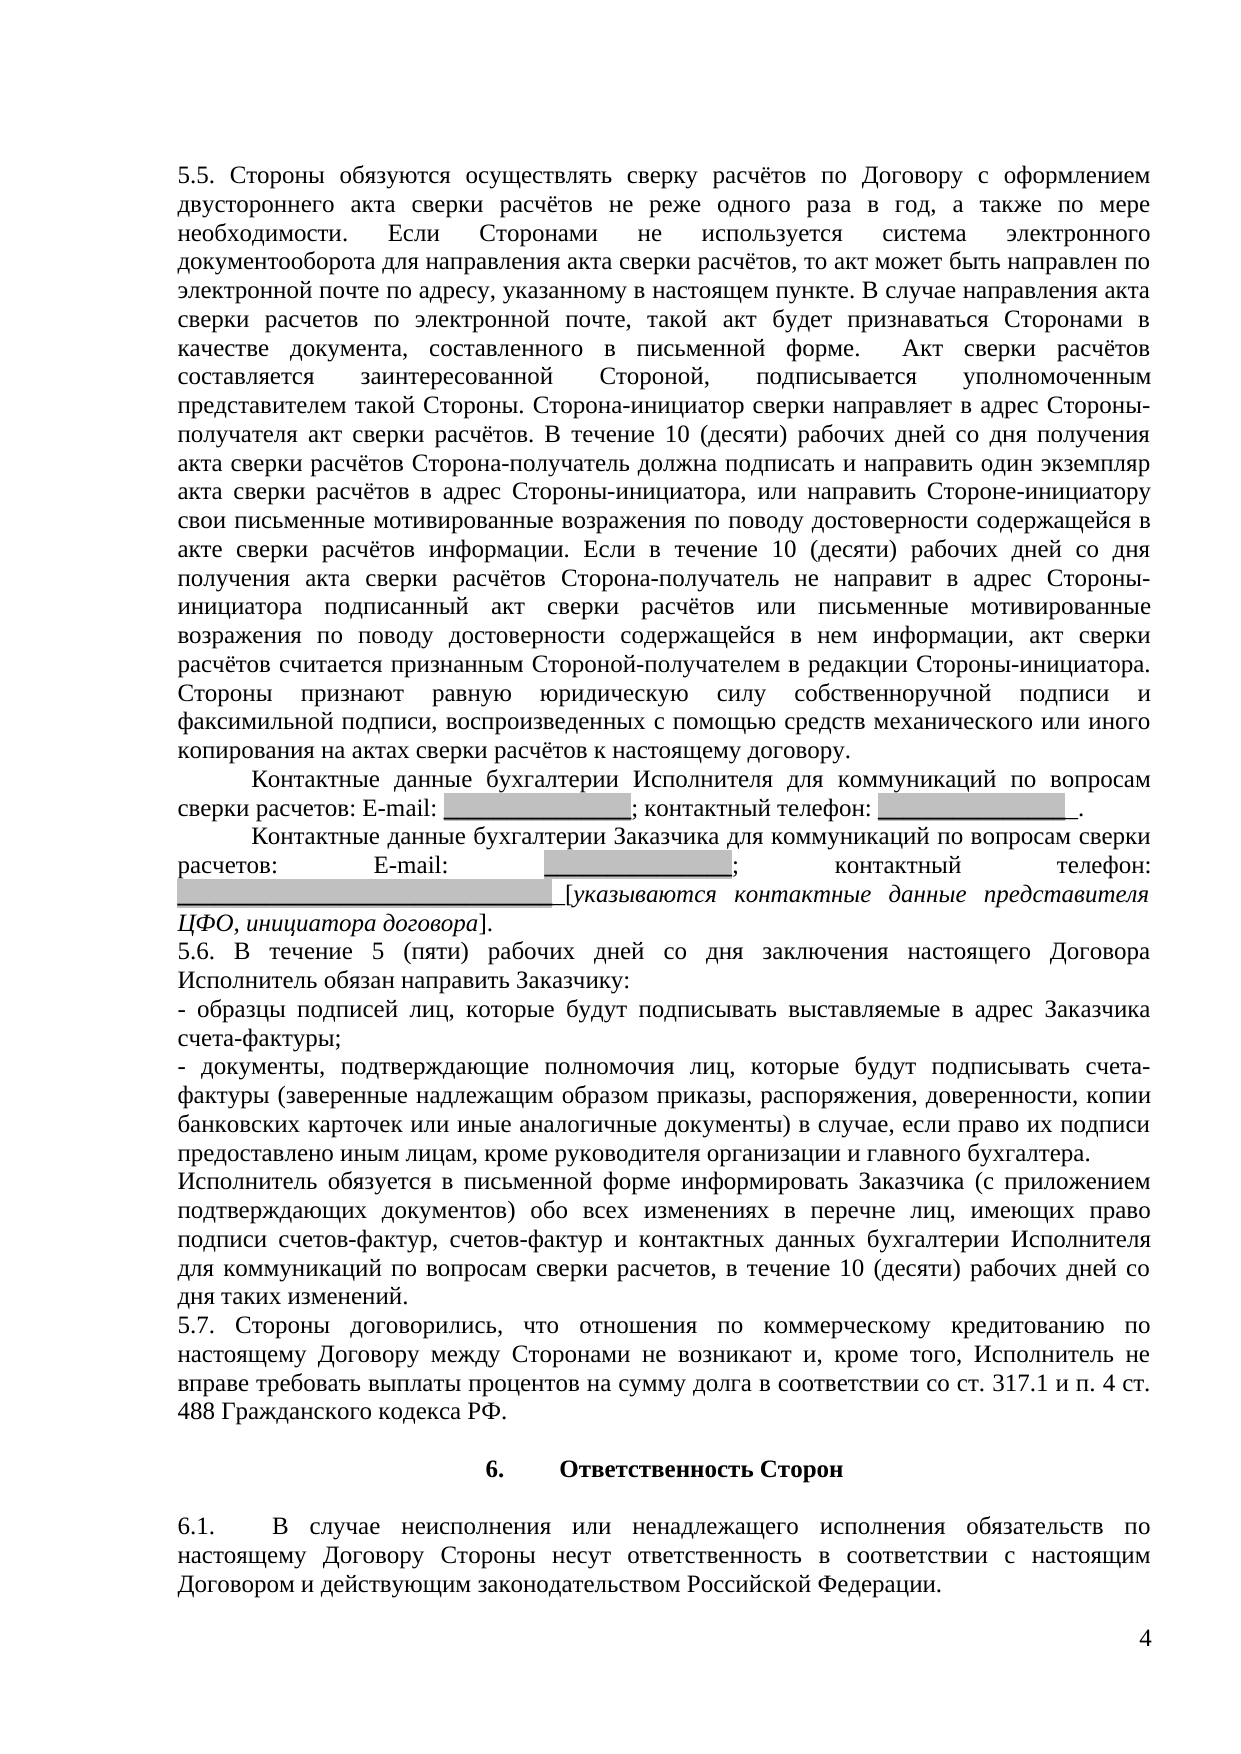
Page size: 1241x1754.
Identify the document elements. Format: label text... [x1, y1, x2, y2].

list В случае неисполнения или ненадлежащего исполнения обязательств по настоящему Договору Стороны несут ответственность в соответствии с настоящим Договором и действующим законодательством Российской Федерации. [177, 1511, 1152, 1598]
text Контактные данные бухгалтерии Исполнителя для коммуникаций по вопросам сверки расчетов: E-mail: _______________; контактный телефон: ________________. [177, 764, 1152, 821]
list - документы, подтверждающие полномочия лиц, которые будут подписывать счета-фактуры (заверенные надлежащим образом приказы, распоряжения, доверенности, копии банковских карточек или иные аналогичные документы) в случае, если право их подписи предоставлено иным лицам, кроме руководителя организации и главного бухгалтера. [177, 1051, 1152, 1166]
text Контактные данные бухгалтерии Заказчика для коммуникаций по вопросам сверки расчетов: E-mail: _______________; контактный телефон: _______________________________[указываются контактные данные представителя ЦФО, инициатора договора]. [177, 821, 1152, 936]
text 5.5. Стороны обязуются осуществлять сверку расчётов по Договору с оформлением двустороннего акта сверки расчётов не реже одного раза в год, а также по мере необходимости. Если Сторонами не используется система электронного документооборота для направления акта сверки расчётов, то акт может быть направлен по электронной почте по адресу, указанному в настоящем пункте. В случае направления акта сверки расчетов по электронной почте, такой акт будет признаваться Сторонами в качестве документа, составленного в письменной форме. Акт сверки расчётов составляется заинтересованной Стороной, подписывается уполномоченным представителем такой Стороны. Сторона-инициатор сверки направляет в адрес Стороны-получателя акт сверки расчётов. В течение 10 (десяти) рабочих дней со дня получения акта сверки расчётов Сторона-получатель должна подписать и направить один экземпляр акта сверки расчётов в адрес Стороны-инициатора, или направить Стороне-инициатору свои письменные мотивированные возражения по поводу достоверности содержащейся в акте сверки расчётов информации. Если в течение 10 (десяти) рабочих дней со дня получения акта сверки расчётов Сторона-получатель не направит в адрес Стороны-инициатора подписанный акт сверки расчётов или письменные мотивированные возражения по поводу достоверности содержащейся в нем информации, акт сверки расчётов считается признанным Стороной-получателем в редакции Стороны-инициатора. Стороны признают равную юридическую силу собственноручной подписи и факсимильной подписи, воспроизведенных с помощью средств механического или иного копирования на актах сверки расчётов к настоящему договору. [177, 160, 1152, 764]
text 5.6. В течение 5 (пяти) рабочих дней со дня заключения настоящего Договора Исполнитель обязан направить Заказчику: [177, 936, 1152, 994]
list Исполнитель обязуется в письменной форме информировать Заказчика (с приложением подтверждающих документов) обо всех изменениях в перечне лиц, имеющих право подписи счетов-фактур, счетов-фактур и контактных данных бухгалтерии Исполнителя для коммуникаций по вопросам сверки расчетов, в течение 10 (десяти) рабочих дней со дня таких изменений. [177, 1166, 1152, 1310]
list Ответственность Сторон [177, 1454, 1152, 1483]
list - образцы подписей лиц, которые будут подписывать выставляемые в адрес Заказчика счета-фактуры; [177, 994, 1152, 1051]
text 5.7. Стороны договорились, что отношения по коммерческому кредитованию по настоящему Договору между Сторонами не возникают и, кроме того, Исполнитель не вправе требовать выплаты процентов на сумму долга в соответствии со ст. 317.1 и п. 4 ст. 488 Гражданского кодекса РФ. [177, 1310, 1152, 1425]
